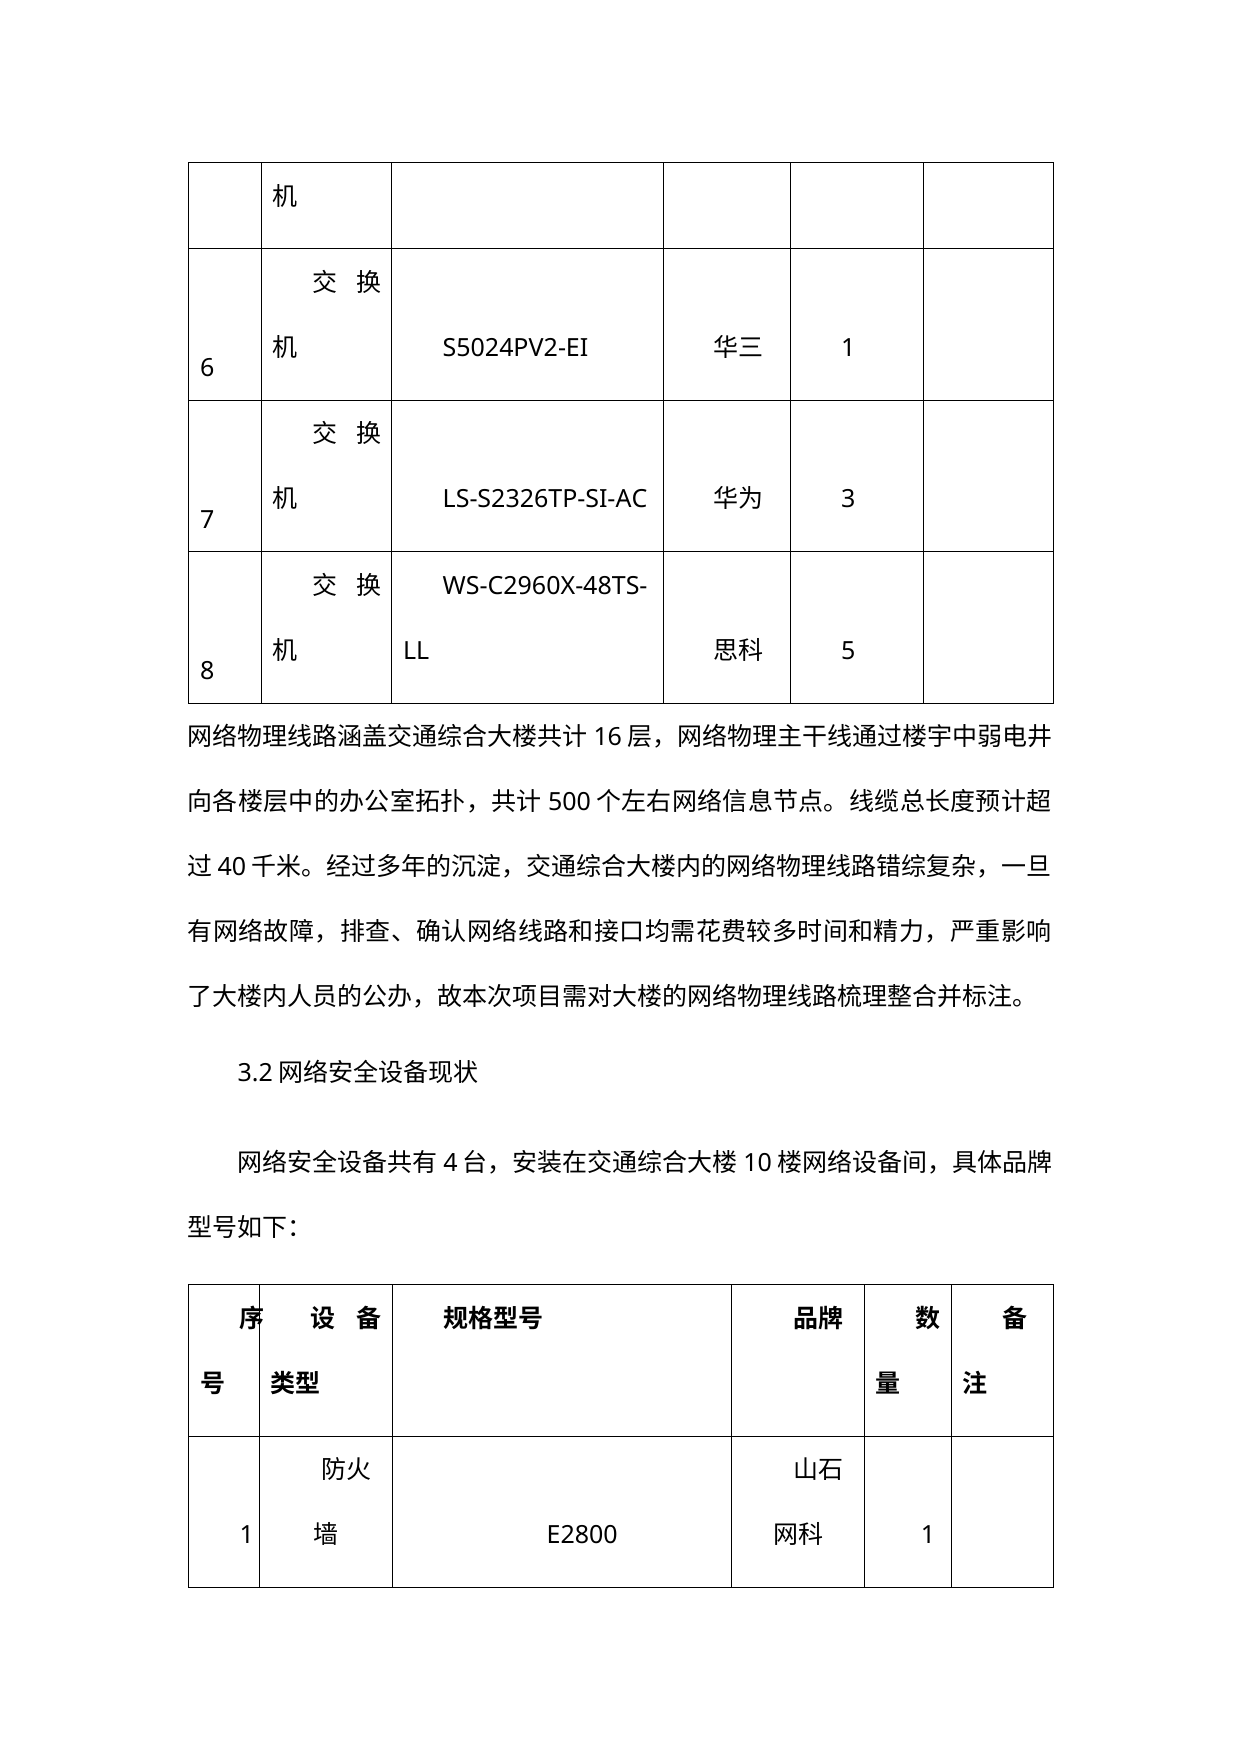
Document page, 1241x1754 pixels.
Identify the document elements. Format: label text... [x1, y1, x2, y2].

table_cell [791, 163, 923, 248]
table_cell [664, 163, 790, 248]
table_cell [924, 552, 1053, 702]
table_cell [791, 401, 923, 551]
text 网络物理线路涵盖交通综合大楼共计16层，网络物理主干线通过楼宇中弱电井向各楼层中的办公室拓扑，共计500个左右网络信息节点。线缆总长度预计超过40千米。经过多年的沉淀，交通综合大楼内的网络物理线路错综复杂，一旦有网络故障，排查、确认网络线路和接口均需花费较多时间和精力，严重影响了大楼内人员的公办，故本次项目需对大楼的网络物理线路梳理整合并标注。 [187, 703, 1053, 1028]
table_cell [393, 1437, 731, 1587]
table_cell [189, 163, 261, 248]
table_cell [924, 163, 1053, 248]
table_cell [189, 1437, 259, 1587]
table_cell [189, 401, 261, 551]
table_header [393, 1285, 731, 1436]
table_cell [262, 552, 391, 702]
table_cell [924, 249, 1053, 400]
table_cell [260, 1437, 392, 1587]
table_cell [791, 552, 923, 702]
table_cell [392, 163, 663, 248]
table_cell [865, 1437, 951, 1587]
text 网络安全设备共有4台，安装在交通综合大楼10楼网络设备间，具体品牌型号如下： [187, 1129, 1053, 1259]
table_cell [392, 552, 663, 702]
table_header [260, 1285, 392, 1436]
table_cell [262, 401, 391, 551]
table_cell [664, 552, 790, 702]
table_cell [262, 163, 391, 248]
text 3.2网络安全设备现状 [187, 1039, 1053, 1104]
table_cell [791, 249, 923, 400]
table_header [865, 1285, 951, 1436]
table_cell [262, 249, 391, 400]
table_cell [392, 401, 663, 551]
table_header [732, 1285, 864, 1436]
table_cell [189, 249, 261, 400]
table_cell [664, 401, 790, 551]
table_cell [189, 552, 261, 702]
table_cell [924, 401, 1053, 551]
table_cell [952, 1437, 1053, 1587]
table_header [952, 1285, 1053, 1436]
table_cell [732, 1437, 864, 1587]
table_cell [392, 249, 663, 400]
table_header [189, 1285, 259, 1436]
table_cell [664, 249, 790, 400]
